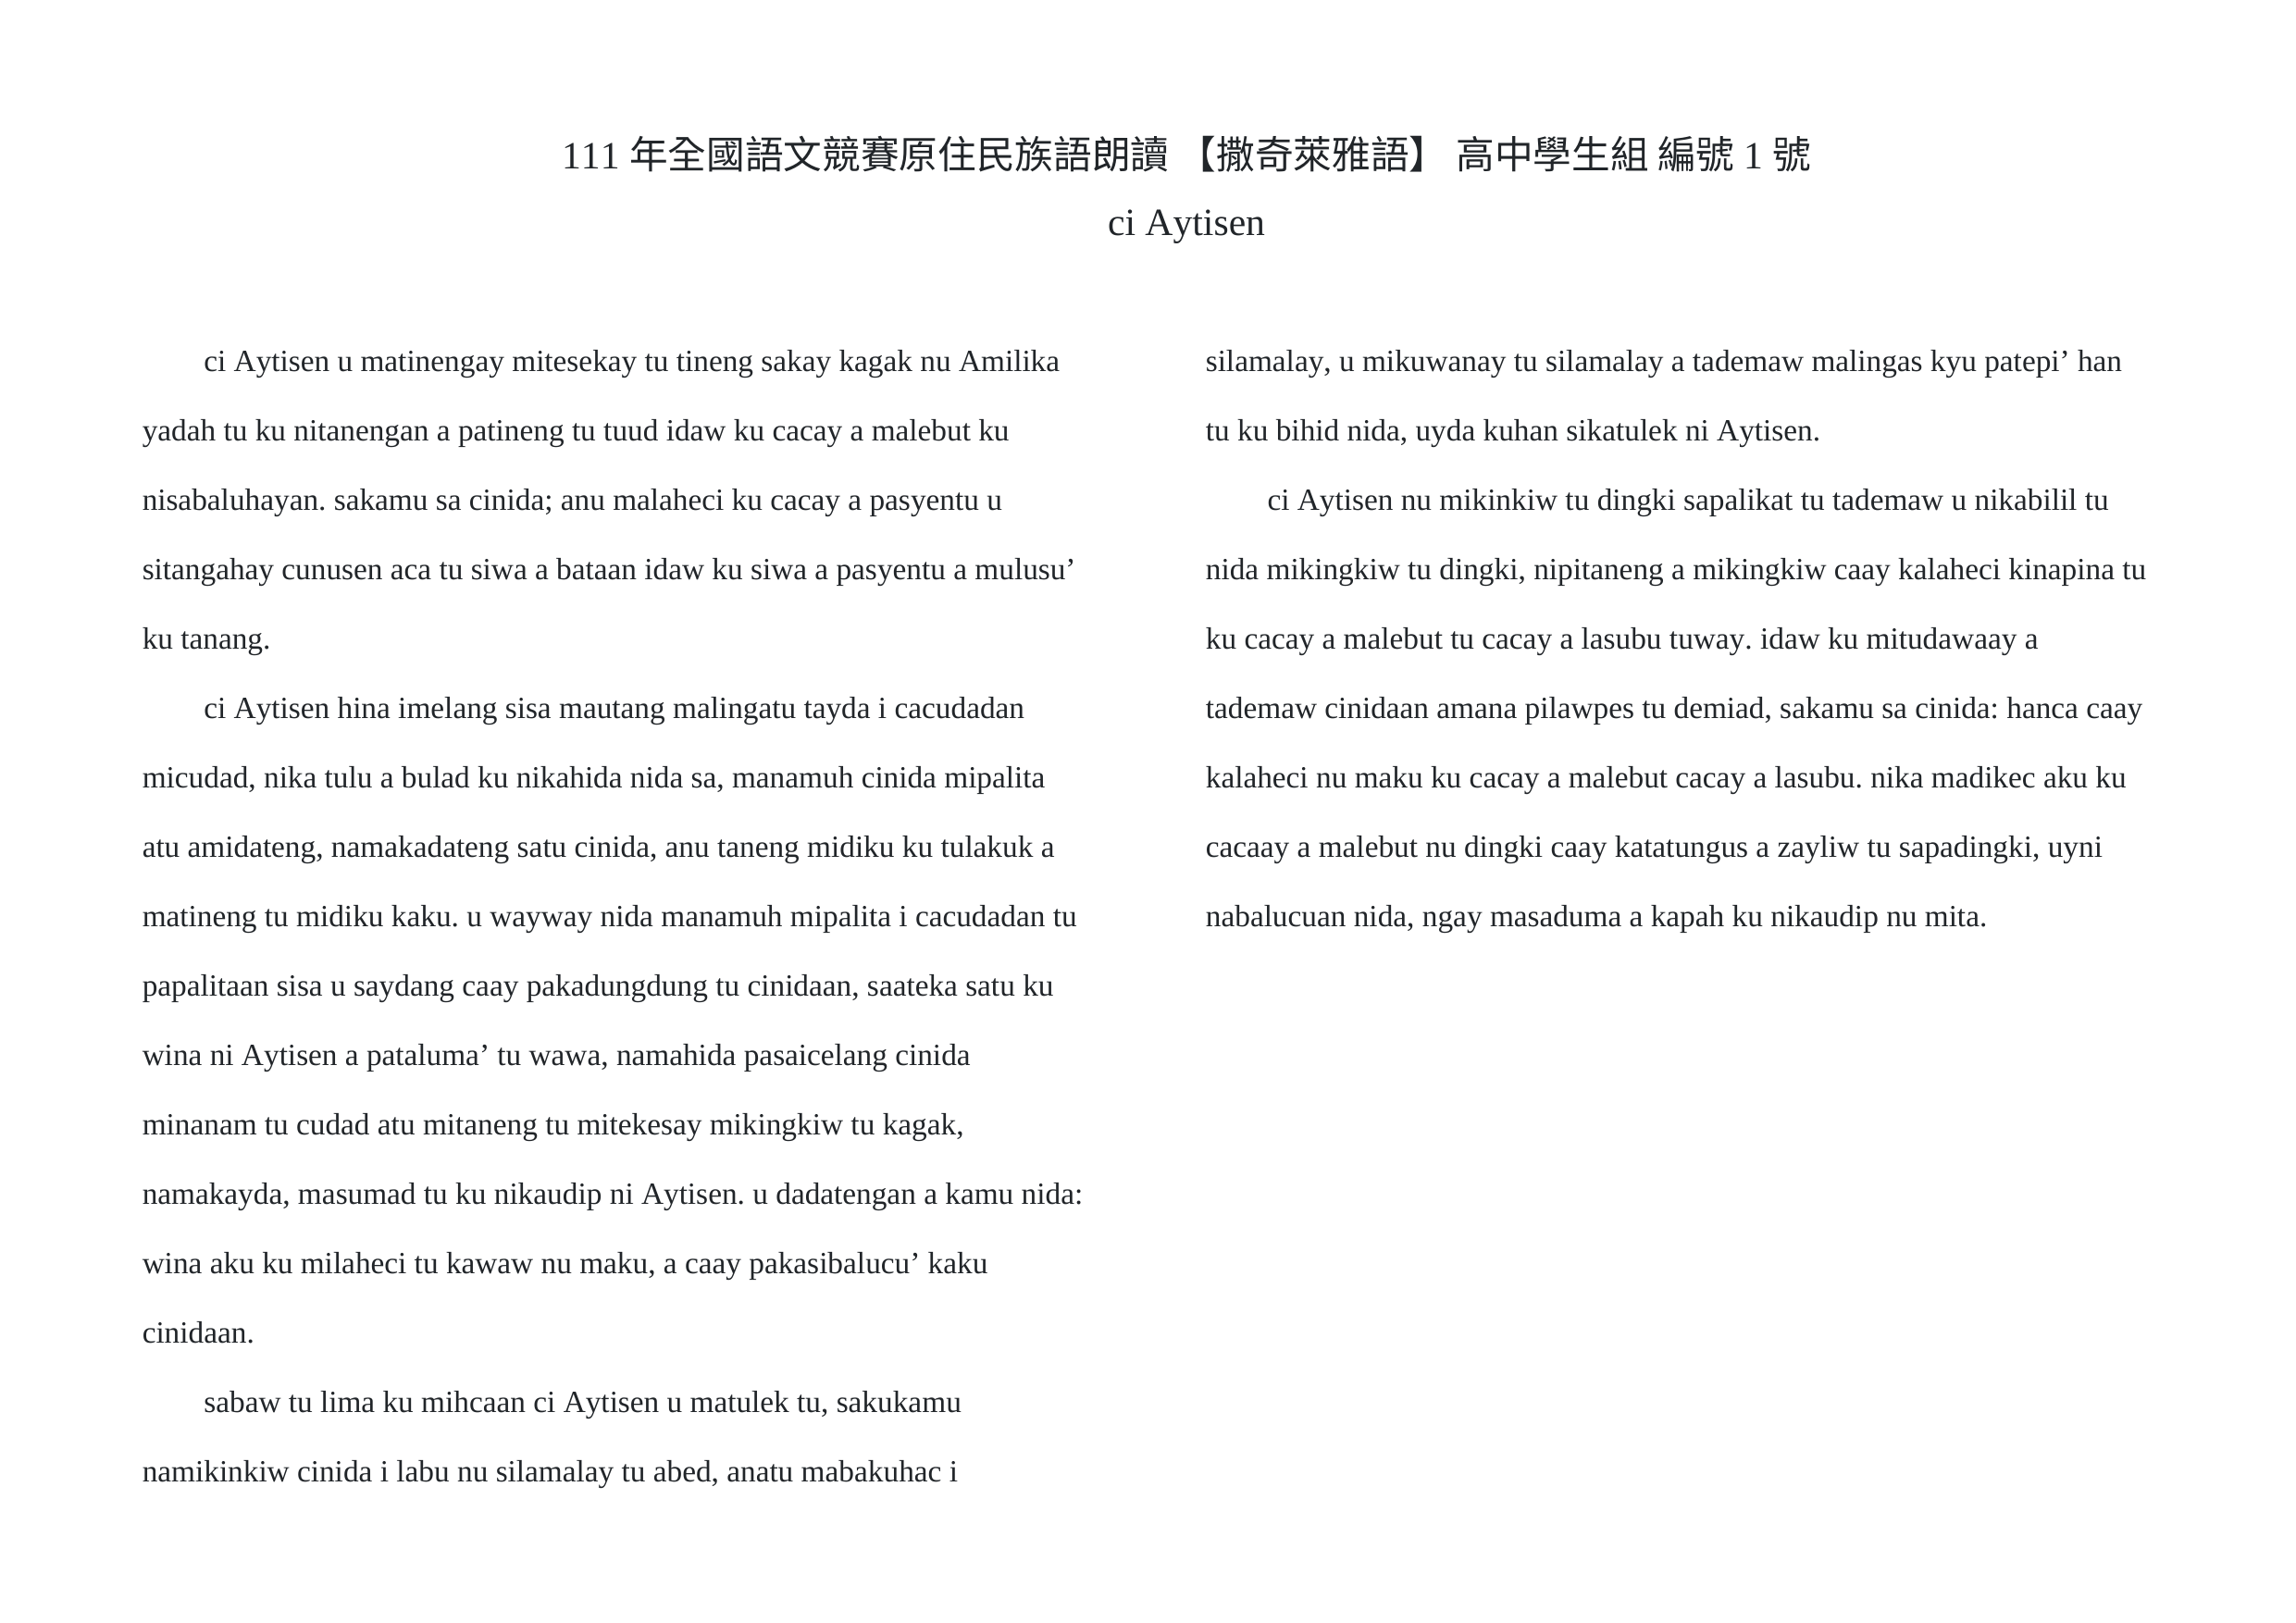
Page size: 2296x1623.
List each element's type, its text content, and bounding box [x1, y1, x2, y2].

text ci Aytisen u matinengay mitesekay tu tineng sakay kagak nu Amilika yadah tu ku nitanengan a patineng tu tuud idaw ku cacay a malebut ku nisabaluhayan. sakamu sa cinida; anu malaheci ku cacay a pasyentu u sitangahay cunusen aca tu siwa a bataan idaw ku siwa a pasyentu a mulusu’ ku tanang. [142, 326, 1090, 673]
text sabaw tu lima ku mihcaan ci Aytisen u matulek tu, sakukamu namikinkiw cinida i labu nu silamalay tu abed, anatu mabakuhac i silamalay, u mikuwanay tu silamalay a tademaw malingas kyu patepi’ han tu ku bihid nida, uyda kuhan sikatulek ni Aytisen. [142, 1367, 1090, 1505]
text ci Aytisen nu mikinkiw tu dingki sapalikat tu tademaw u nikabilil tu nida mikingkiw tu dingki, nipitaneng a mikingkiw caay kalaheci kinapina tu ku cacay a malebut tu cacay a lasubu tuway. idaw ku mitudawaay a tademaw cinidaan amana pilawpes tu demiad, sakamu sa cinida: hanca caay kalaheci nu maku ku cacay a malebut cacay a lasubu. nika madikec aku ku cacaay a malebut nu dingki caay katatungus a zayliw tu sapadingki, uyni nabalucuan nida, ngay masaduma a kapah ku nikaudip nu mita. [1206, 465, 2153, 950]
text sabaw tu lima ku mihcaan ci Aytisen u matulek tu, sakukamu namikinkiw cinida i labu nu silamalay tu abed, anatu mabakuhac i silamalay, u mikuwanay tu silamalay a tademaw malingas kyu patepi’ han tu ku bihid nida, uyda kuhan sikatulek ni Aytisen. [1206, 326, 2153, 465]
text 111 年全國語文競賽原住民族語朗讀 【撒奇萊雅語】 高中學生組 編號 1 號 [142, 118, 2153, 187]
text ci Aytisen [142, 187, 2153, 256]
text ci Aytisen hina imelang sisa mautang malingatu tayda i cacudadan micudad, nika tulu a bulad ku nikahida nida sa, manamuh cinida mipalita atu amidateng, namakadateng satu cinida, anu taneng midiku ku tulakuk a matineng tu midiku kaku. u wayway nida manamuh mipalita i cacudadan tu papalitaan sisa u saydang caay pakadungdung tu cinidaan, saateka satu ku wina ni Aytisen a pataluma’ tu wawa, namahida pasaicelang cinida minanam tu cudad atu mitaneng tu mitekesay mikingkiw tu kagak, namakayda, masumad tu ku nikaudip ni Aytisen. u dadatengan a kamu nida: wina aku ku milaheci tu kawaw nu maku, a caay pakasibalucu’ kaku cinidaan. [142, 673, 1090, 1367]
